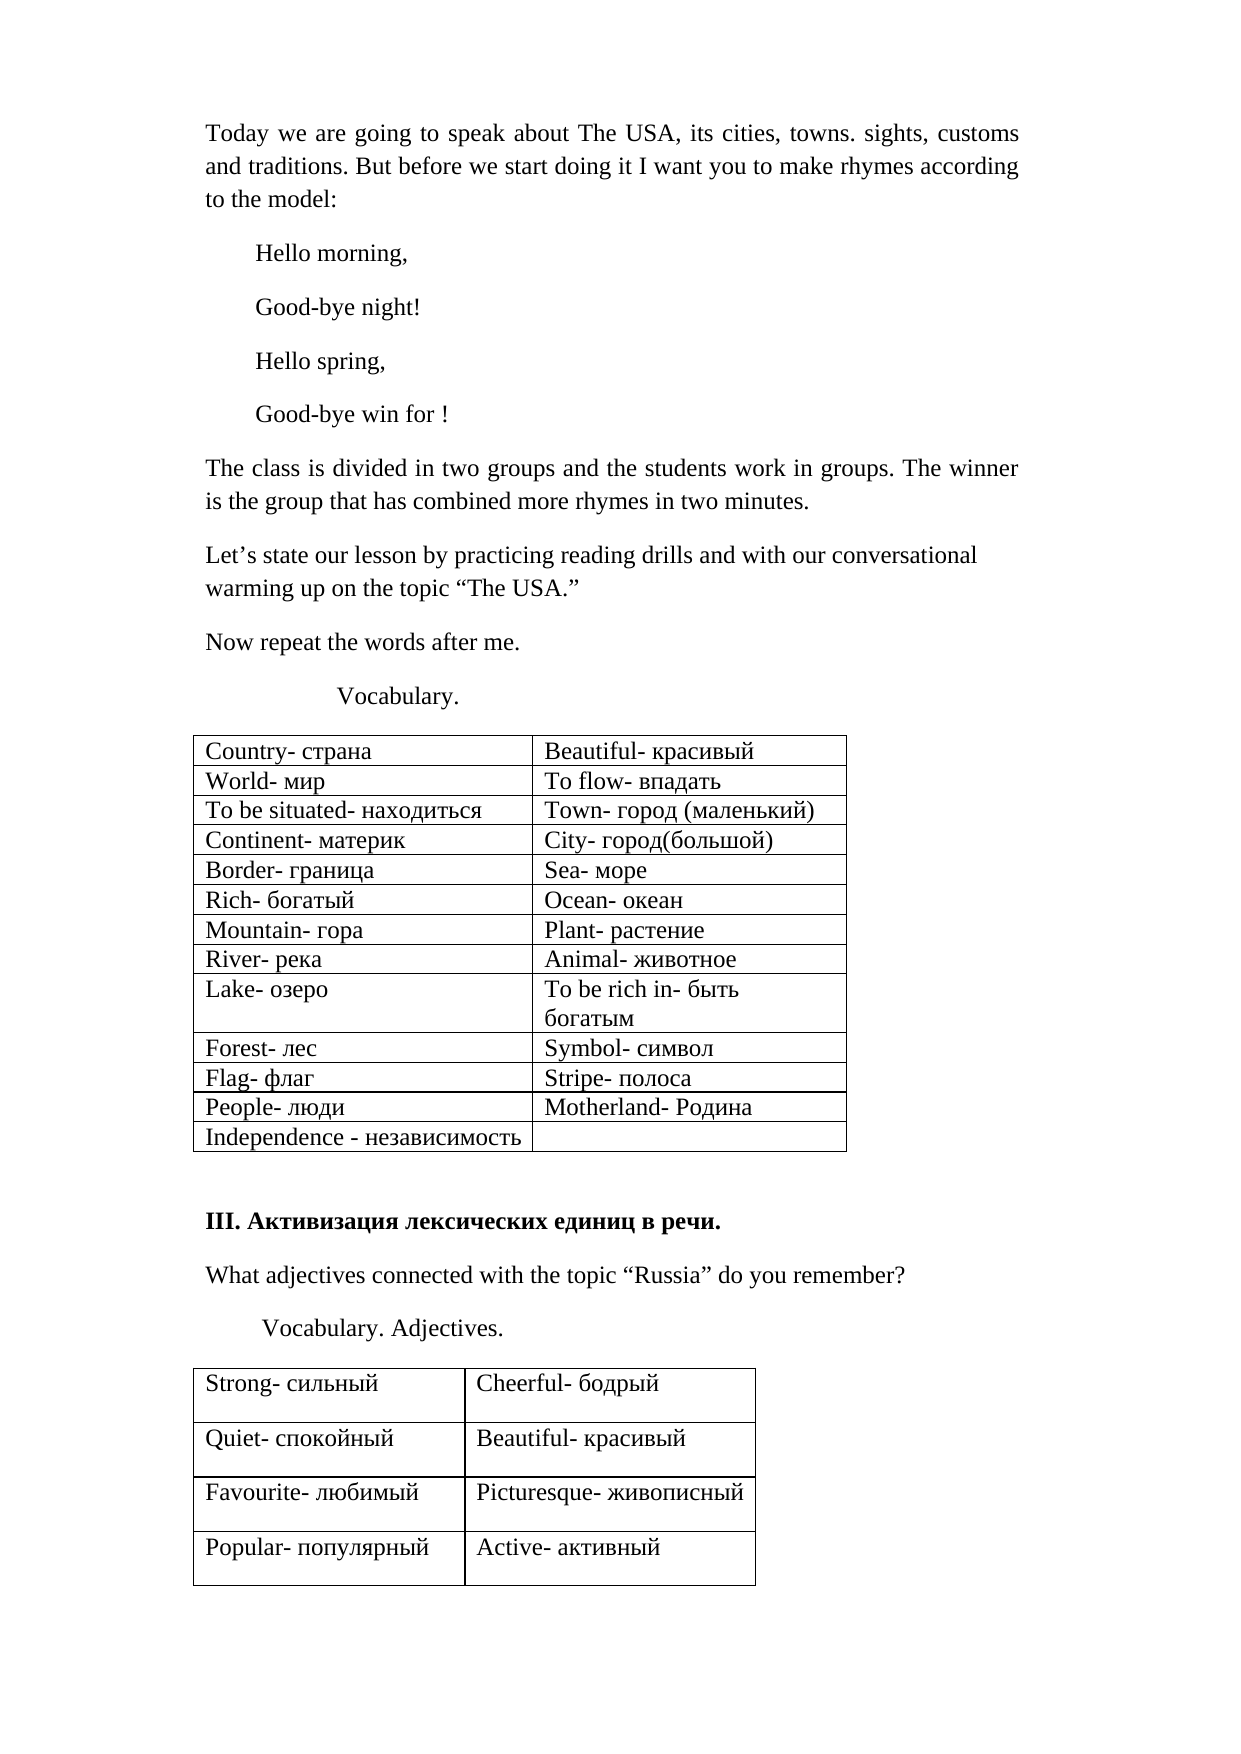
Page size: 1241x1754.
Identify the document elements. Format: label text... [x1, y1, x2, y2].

table_cell Quiet- спокойный [194, 1423, 464, 1476]
table_header Strong- сильный [194, 1369, 464, 1422]
text Good-bye night! [205, 292, 1020, 321]
table_cell Flag- флаг [194, 1063, 532, 1091]
table_cell To be situated- находиться [194, 796, 532, 824]
table_cell Popular- популярный [194, 1532, 464, 1585]
table_cell Picturesque- живописный [466, 1478, 755, 1531]
text Vocabulary. Adjectives. [205, 1313, 1020, 1342]
table_cell World- мир [194, 766, 532, 794]
text III. Активизация лексических единиц в речи. [205, 1206, 1020, 1234]
text Hello spring, [205, 346, 1020, 374]
text Let’s state our lesson by practicing reading drills and with our conversational warming up on the topic “The USA.” [205, 540, 1020, 602]
table_cell Animal- животное [533, 945, 846, 973]
table_cell Ocean- океан [533, 885, 846, 914]
text What adjectives connected with the topic “Russia” do you remember? [205, 1260, 1020, 1288]
text Good-bye win for ! [205, 399, 1020, 428]
table_cell Rich- богатый [194, 885, 532, 914]
table_cell To flow- впадать [533, 766, 846, 794]
text Now repeat the words after me. [205, 627, 1020, 656]
table_header Cheerful- бодрый [466, 1369, 755, 1422]
text The class is divided in two groups and the students work in groups. The winner is the group that has combined more rhymes in two minutes. [205, 453, 1020, 515]
table_cell Forest- лес [194, 1033, 532, 1062]
table_cell Beautiful- красивый [466, 1423, 755, 1476]
table_header Beautiful- красивый [533, 736, 846, 765]
table_cell Town- город (маленький) [533, 796, 846, 824]
table_cell Plant- растение [533, 915, 846, 943]
table_cell People- люди [194, 1093, 532, 1121]
table_cell Continent- материк [194, 825, 532, 854]
text Vocabulary. [205, 681, 1020, 710]
table_cell Favourite- любимый [194, 1478, 464, 1531]
table_cell [533, 1122, 846, 1151]
text Hello morning, [205, 238, 1020, 267]
table_cell River- река [194, 945, 532, 973]
table_cell Sea- море [533, 855, 846, 884]
table_cell To be rich in- быть богатым [533, 974, 846, 1032]
table_cell Active- активный [466, 1532, 755, 1585]
table_cell City- город(большой) [533, 825, 846, 854]
table_cell Border- граница [194, 855, 532, 884]
table_cell Lake- озеро [194, 974, 532, 1032]
table_header Country- страна [194, 736, 532, 765]
table_cell Motherland- Родина [533, 1093, 846, 1121]
table_cell Symbol- символ [533, 1033, 846, 1062]
table_cell Mountain- гора [194, 915, 532, 943]
table_cell Stripe- полоса [533, 1063, 846, 1091]
text Today we are going to speak about The USA, its cities, towns. sights, customs and traditions. But before we start doing it I want you to make rhymes according to the model: [205, 118, 1020, 213]
table_cell Independence - независимость [194, 1122, 532, 1151]
